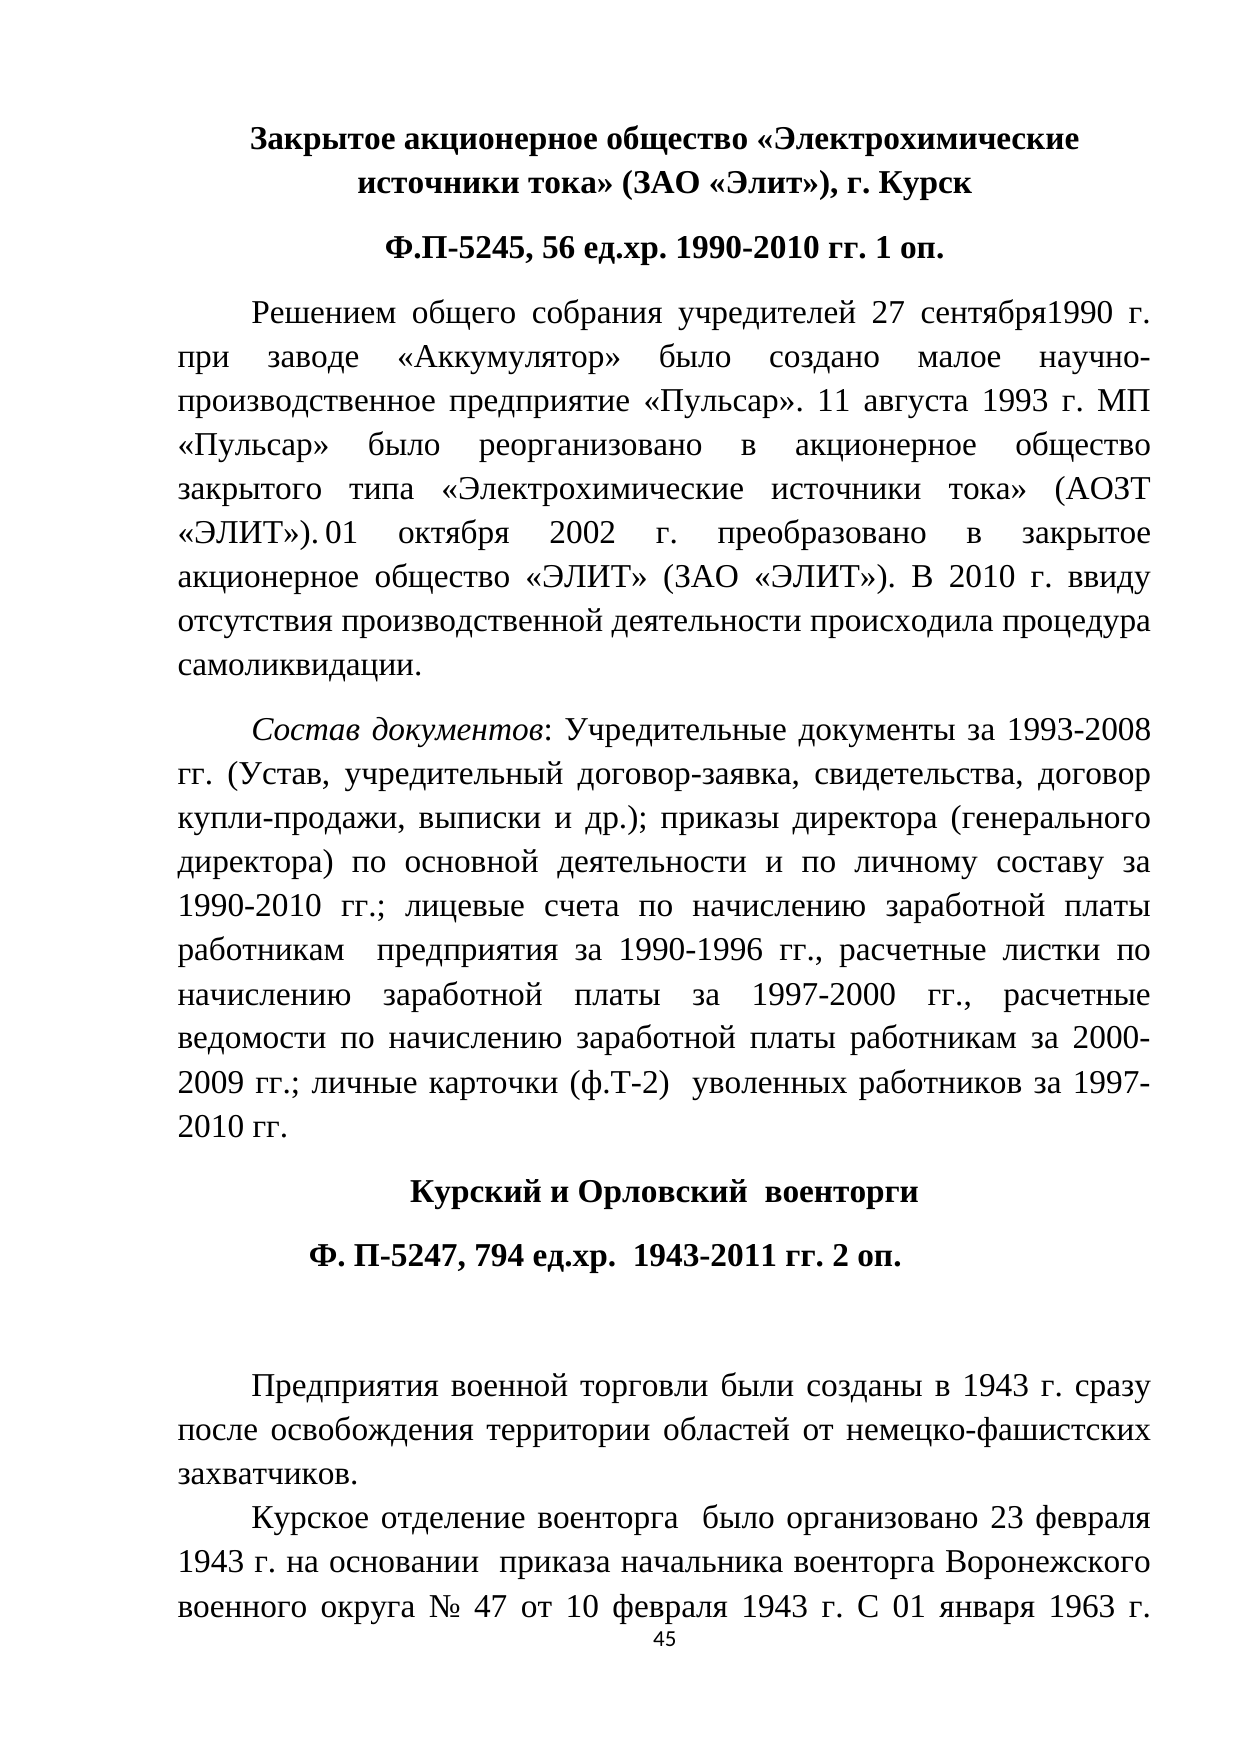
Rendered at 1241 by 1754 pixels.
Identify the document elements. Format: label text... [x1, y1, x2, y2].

text Курский и Орловский военторги [177, 1171, 1152, 1209]
text Предприятия военной торговли были созданы в 1943 г. сразу после освобождения территории областей от немецко-фашистских захватчиков. [177, 1366, 1152, 1492]
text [177, 1498, 1152, 1624]
text Ф.П-5245, 56 ед.хр. 1990-2010 гг. 1 оп. [177, 227, 1152, 265]
text Состав документов: Учредительные документы за 1993-2008 гг. (Устав, учредительный договор-заявка, свидетельства, договор купли-продажи, выписки и др.); приказы директора (генерального директора) по основной деятельности и по личному составу за 1990-2010 гг.; лицевые счета по начислению заработной платы работникам предприятия за 1990-1996 гг., расчетные листки по начислению заработной платы за 1997-2000 гг., расчетные ведомости по начислению заработной платы работникам за 2000-2009 гг.; личные карточки (ф.Т-2) уволенных работников за 1997-2010 гг. [177, 709, 1152, 1144]
text Решением общего собрания учредителей 27 сентября1990 г. при заводе «Аккумулятор» было создано малое научно-производственное предприятие «Пульсар». 11 августа 1993 г. МП «Пульсар» было реорганизовано в акционерное общество закрытого типа «Электрохимические источники тока» (АОЗТ «ЭЛИТ»). 01 октября 2002 г. преобразовано в закрытое акционерное общество «ЭЛИТ» (ЗАО «ЭЛИТ»). В 2010 г. ввиду отсутствия производственной деятельности происходила процедура самоликвидации. [177, 292, 1152, 683]
text Закрытое акционерное общество «Электрохимические источники тока» (ЗАО «Элит»), г. Курск [177, 118, 1152, 201]
text Ф. П-5247, 794 ед.хр. 1943-2011 гг. 2 оп. [177, 1236, 1152, 1274]
